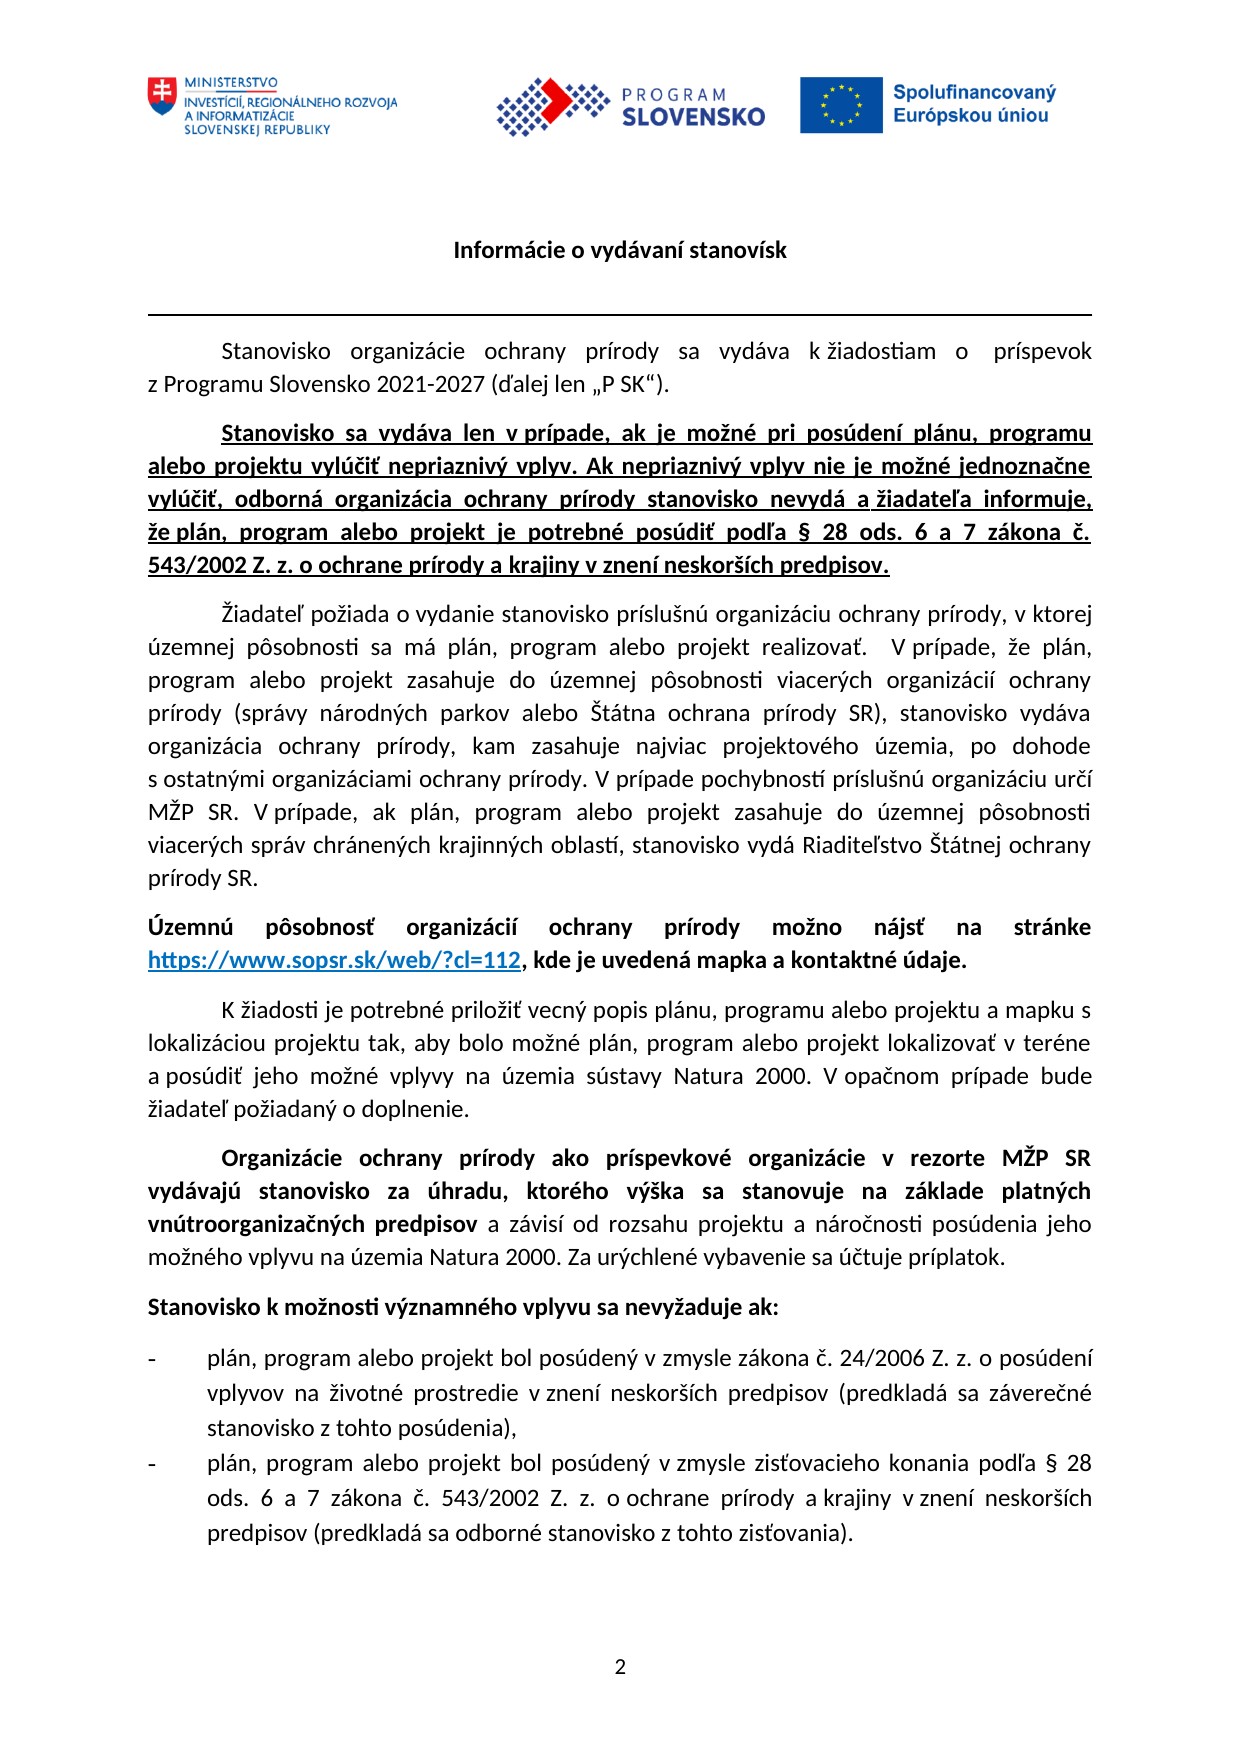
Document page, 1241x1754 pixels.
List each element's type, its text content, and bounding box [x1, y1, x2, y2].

picture [496, 77, 765, 137]
text Žiadateľ požiada o vydanie stanovisko príslušnú organizáciu ochrany prírody, v ktorej územnej pôsobnosti sa má plán, program alebo projekt realizovať. V prípade, že plán, program alebo projekt zasahuje do územnej pôsobnosti viacerých organizácií ochrany prírody (správy národných parkov alebo Štátna ochrana prírody SR), stanovisko vydáva organizácia ochrany prírody, kam zasahuje najviac projektového územia, po dohode s ostatnými organizáciami ochrany prírody. V prípade pochybností príslušnú organizáciu určí MŽP SR. V prípade, ak plán, program alebo projekt zasahuje do územnej pôsobnosti viacerých správ chránených krajinných oblastí, stanovisko vydá Riaditeľstvo Štátnej ochrany prírody SR. [148, 598, 1092, 892]
text Organizácie ochrany prírody ako príspevkové organizácie v rezorte MŽP SR vydávajú stanovisko za úhradu, ktorého výška sa stanovuje na základe platných vnútroorganizačných predpisov a závisí od rozsahu projektu a náročnosti posúdenia jeho možného vplyvu na územia Natura 2000. Za urýchlené vybavenie sa účtuje príplatok. [148, 1142, 1092, 1272]
text Stanovisko sa vydáva len v prípade, ak je možné pri posúdení plánu, programu alebo projektu vylúčiť nepriaznivý vplyv. Ak nepriaznivý vplyv nie je možné jednoznačne vylúčiť, odborná organizácia ochrany prírody stanovisko nevydá a žiadateľa informuje, že plán, program alebo projekt je potrebné posúdiť podľa § 28 ods. 6 a 7 zákona č. 543/2002 Z. z. o ochrane prírody a krajiny v znení neskorších predpisov. [148, 478, 1092, 509]
picture [147, 77, 398, 137]
picture [796, 73, 1067, 137]
text Informácie o vydávaní stanovísk [148, 234, 1092, 264]
text Stanovisko sa vydáva len v prípade, ak je možné pri posúdení plánu, programu alebo projektu vylúčiť nepriaznivý vplyv. Ak nepriaznivý vplyv nie je možné jednoznačne vylúčiť, odborná organizácia ochrany prírody stanovisko nevydá a žiadateľa informuje, že plán, program alebo projekt je potrebné posúdiť podľa § 28 ods. 6 a 7 zákona č. 543/2002 Z. z. o ochrane prírody a krajiny v znení neskorších predpisov. [148, 417, 1092, 476]
text Stanovisko organizácie ochrany prírody sa vydáva k žiadostiam o príspevok z Programu Slovensko 2021-2027 (ďalej len „P SK“). [148, 335, 1092, 398]
list plán, program alebo projekt bol posúdený v zmysle zákona č. 24/2006 Z. z. o posúdení vplyvov na životné prostredie v znení neskorších predpisov (predkladá sa záverečné stanovisko z tohto posúdenia), [148, 1342, 1092, 1443]
text K žiadosti je potrebné priložiť vecný popis plánu, programu alebo projektu a mapku s lokalizáciou projektu tak, aby bolo možné plán, program alebo projekt lokalizovať v teréne a posúdiť jeho možné vplyvy na územia sústavy Natura 2000. V opačnom prípade bude žiadateľ požiadaný o doplnenie. [148, 994, 1092, 1123]
list plán, program alebo projekt bol posúdený v zmysle zisťovacieho konania podľa § 28 ods. 6 a 7 zákona č. 543/2002 Z. z. o ochrane prírody a krajiny v znení neskorších predpisov (predkladá sa odborné stanovisko z tohto zisťovania). [148, 1447, 1092, 1548]
text Územnú pôsobnosť organizácií ochrany prírody možno nájsť na stránke https://www.sopsr.sk/web/?cl=112, kde je uvedená mapka a kontaktné údaje. [148, 911, 1092, 975]
text Stanovisko k možnosti významného vplyvu sa nevyžaduje ak: [148, 1291, 1092, 1321]
text Stanovisko sa vydáva len v prípade, ak je možné pri posúdení plánu, programu alebo projektu vylúčiť nepriaznivý vplyv. Ak nepriaznivý vplyv nie je možné jednoznačne vylúčiť, odborná organizácia ochrany prírody stanovisko nevydá a žiadateľa informuje, že plán, program alebo projekt je potrebné posúdiť podľa § 28 ods. 6 a 7 zákona č. 543/2002 Z. z. o ochrane prírody a krajiny v znení neskorších predpisov. [148, 510, 1092, 579]
